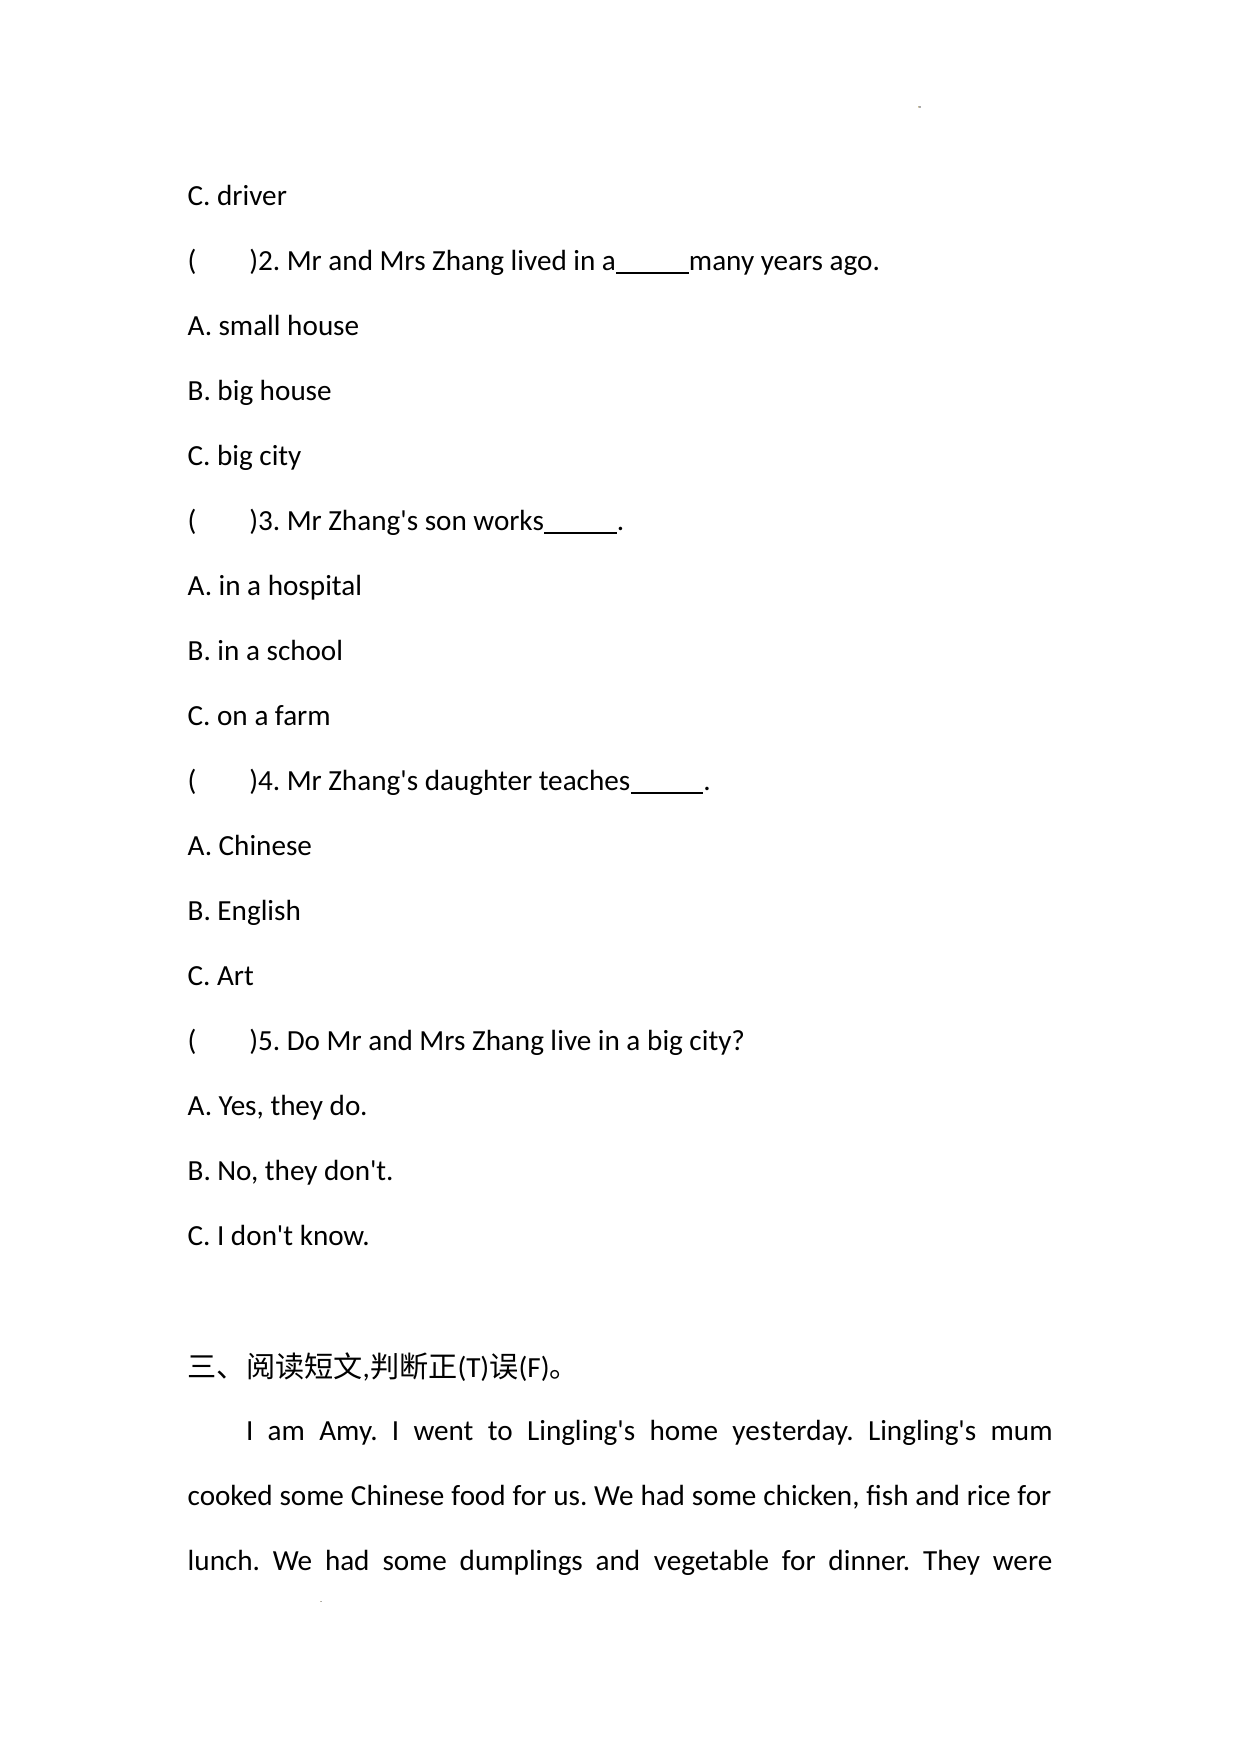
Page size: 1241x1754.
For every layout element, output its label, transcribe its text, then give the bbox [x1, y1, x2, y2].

text B. English [187, 877, 1053, 942]
text A. Chinese [187, 812, 1053, 877]
text ( )3. Mr Zhang's son works . [187, 487, 1053, 552]
text ( )2. Mr and Mrs Zhang lived in a many years ago. [187, 227, 1053, 292]
text C. big city [187, 422, 1053, 487]
text ( )4. Mr Zhang's daughter teaches . [187, 747, 1053, 812]
text B. big house [187, 357, 1053, 422]
text A. small house [187, 292, 1053, 357]
text C. on a farm [187, 682, 1053, 747]
text A. Yes, they do. [187, 1072, 1053, 1137]
text A. in a hospital [187, 552, 1053, 617]
text 三、阅读短文,判断正(T)误(F)。 [187, 1332, 1053, 1397]
text C. driver [187, 162, 1053, 227]
text ( )5. Do Mr and Mrs Zhang live in a big city? [187, 1007, 1053, 1072]
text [187, 1397, 1053, 1592]
text C. I don't know. [187, 1202, 1053, 1267]
text B. in a school [187, 617, 1053, 682]
text B. No, they don't. [187, 1137, 1053, 1202]
text C. Art [187, 942, 1053, 1007]
